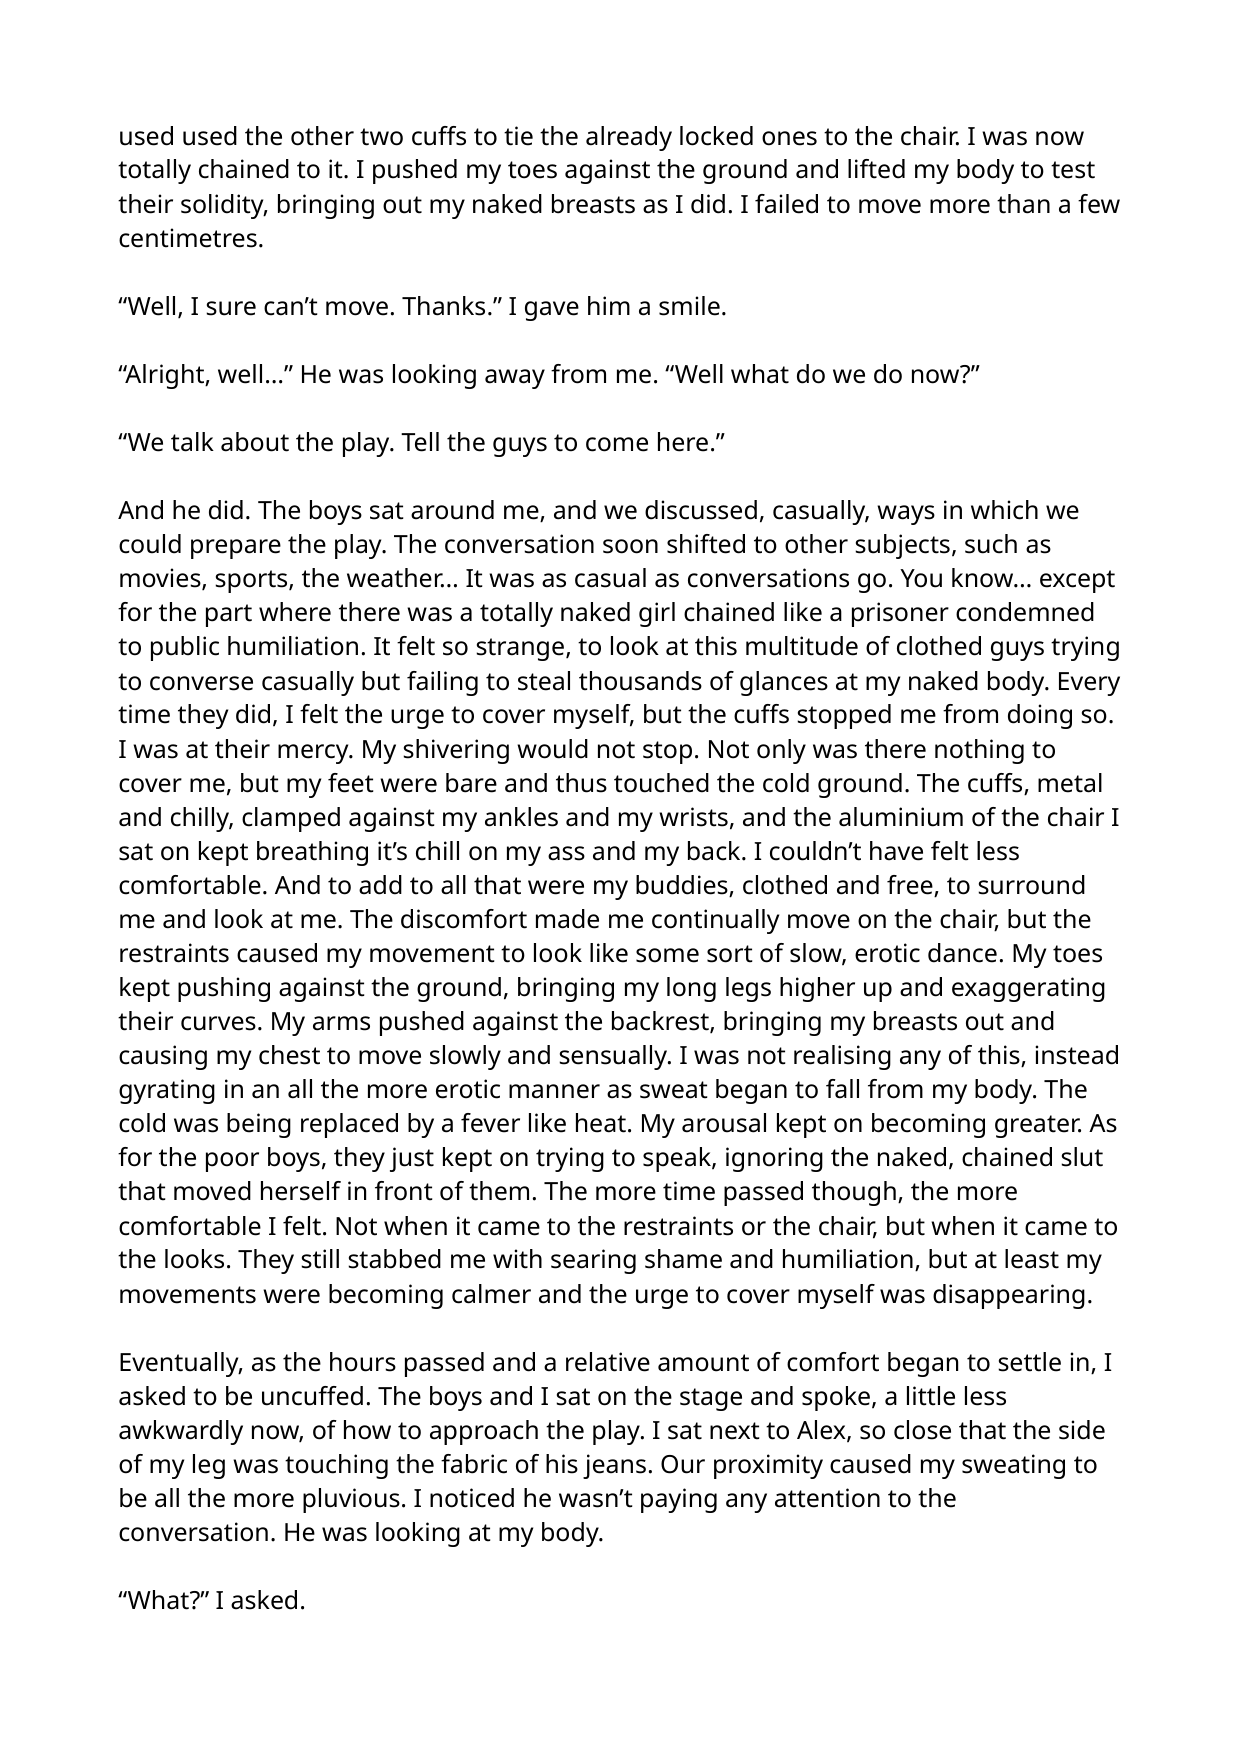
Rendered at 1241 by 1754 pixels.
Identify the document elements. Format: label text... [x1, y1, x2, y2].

text “What?” I asked. [118, 1583, 1122, 1617]
text Eventually, as the hours passed and a relative amount of comfort began to settle in, I asked to be uncuffed. The boys and I sat on the stage and spoke, a little less awkwardly now, of how to approach the play. I sat next to Alex, so close that the side of my leg was touching the fabric of his jeans. Our proximity caused my sweating to be all the more pluvious. I noticed he wasn’t paying any attention to the conversation. He was looking at my body. [118, 1344, 1122, 1549]
text And he did. The boys sat around me, and we discussed, casually, ways in which we could prepare the play. The conversation soon shifted to other subjects, such as movies, sports, the weather… It was as casual as conversations go. You know… except for the part where there was a totally naked girl chained like a prisoner condemned to public humiliation. It felt so strange, to look at this multitude of clothed guys trying to converse casually but failing to steal thousands of glances at my naked body. Every time they did, I felt the urge to cover myself, but the cuffs stopped me from doing so. I was at their mercy. My shivering would not stop. Not only was there nothing to cover me, but my feet were bare and thus touched the cold ground. The cuffs, metal and chilly, clamped against my ankles and my wrists, and the aluminium of the chair I sat on kept breathing it’s chill on my ass and my back. I couldn’t have felt less comfortable. And to add to all that were my buddies, clothed and free, to surround me and look at me. The discomfort made me continually move on the chair, but the restraints caused my movement to look like some sort of slow, erotic dance. My toes kept pushing against the ground, bringing my long legs higher up and exaggerating their curves. My arms pushed against the backrest, bringing my breasts out and causing my chest to move slowly and sensually. I was not realising any of this, instead gyrating in an all the more erotic manner as sweat began to fall from my body. The cold was being replaced by a fever like heat. My arousal kept on becoming greater. As for the poor boys, they just kept on trying to speak, ignoring the naked, chained slut that moved herself in front of them. The more time passed though, the more comfortable I felt. Not when it came to the restraints or the chair, but when it came to the looks. They still stabbed me with searing shame and humiliation, but at least my movements were becoming calmer and the urge to cover myself was disappearing. [118, 493, 1122, 1310]
text “Well, I sure can’t move. Thanks.” I gave him a smile. [118, 288, 1122, 322]
text “We talk about the play. Tell the guys to come here.” [118, 425, 1122, 459]
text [118, 118, 1122, 254]
text “Alright, well…” He was looking away from me. “Well what do we do now?” [118, 357, 1122, 391]
